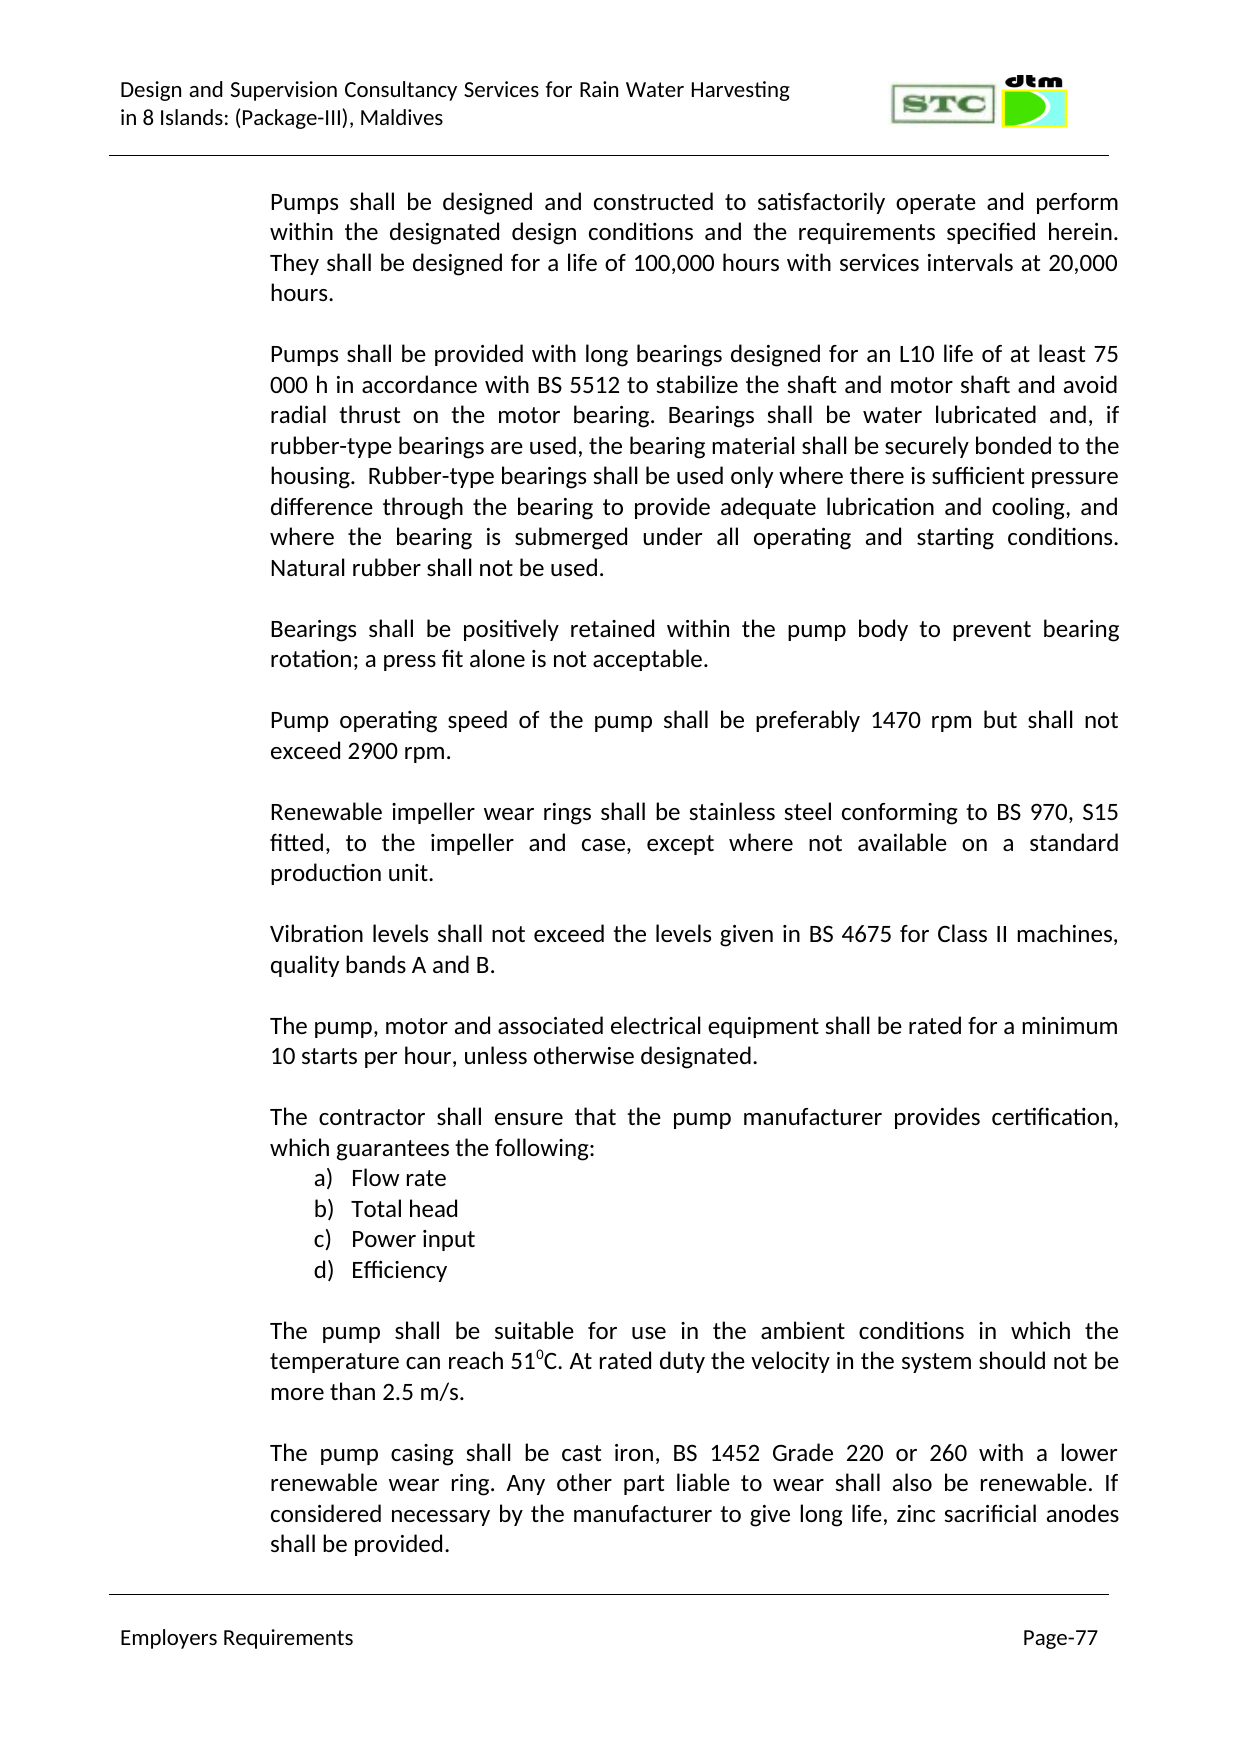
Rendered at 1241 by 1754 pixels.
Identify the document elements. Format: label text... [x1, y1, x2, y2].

text The pump casing shall be cast iron, BS 1452 Grade 220 or 260 with a lower renewable wear ring. Any other part liable to wear shall also be renewable. If considered necessary by the manufacturer to give long life, zinc sacrificial anodes shall be provided. [270, 1437, 1120, 1559]
text Pump operating speed of the pump shall be preferably 1470 rpm but shall not exceed 2900 rpm. [270, 704, 1120, 766]
list Total head [314, 1193, 1120, 1223]
text Pumps shall be provided with long bearings designed for an L10 life of at least 75 000 h in accordance with BS 5512 to stabilize the shaft and motor shaft and avoid radial thrust on the motor bearing. Bearings shall be water lubricated and, if rubber-type bearings are used, the bearing material shall be securely bonded to the housing. Rubber-type bearings shall be used only where there is sufficient pressure difference through the bearing to provide adequate lubrication and cooling, and where the bearing is submerged under all operating and starting conditions. Natural rubber shall not be used. [270, 338, 1120, 582]
list Flow rate [314, 1162, 1120, 1193]
list Power input [314, 1223, 1120, 1254]
text Vibration levels shall not exceed the levels given in BS 4675 for Class II machines, quality bands A and B. [270, 918, 1120, 979]
text Renewable impeller wear rings shall be stainless steel conforming to BS 970, S15 fitted, to the impeller and case, except where not available on a standard production unit. [270, 796, 1120, 888]
text Bearings shall be positively retained within the pump body to prevent bearing rotation; a press fit alone is not acceptable. [270, 613, 1120, 674]
list Efficiency [314, 1254, 1120, 1284]
picture [888, 75, 1068, 129]
text Pumps shall be designed and constructed to satisfactorily operate and perform within the designated design conditions and the requirements specified herein. They shall be designed for a life of 100,000 hours with services intervals at 20,000 hours. [270, 186, 1120, 308]
text The pump, motor and associated electrical equipment shall be rated for a minimum 10 starts per hour, unless otherwise designated. [270, 1010, 1120, 1071]
text The contractor shall ensure that the pump manufacturer provides certification, which guarantees the following: [270, 1101, 1120, 1162]
text The pump shall be suitable for use in the ambient conditions in which the temperature can reach 510C. At rated duty the velocity in the system should not be more than 2.5 m/s. [270, 1315, 1120, 1407]
